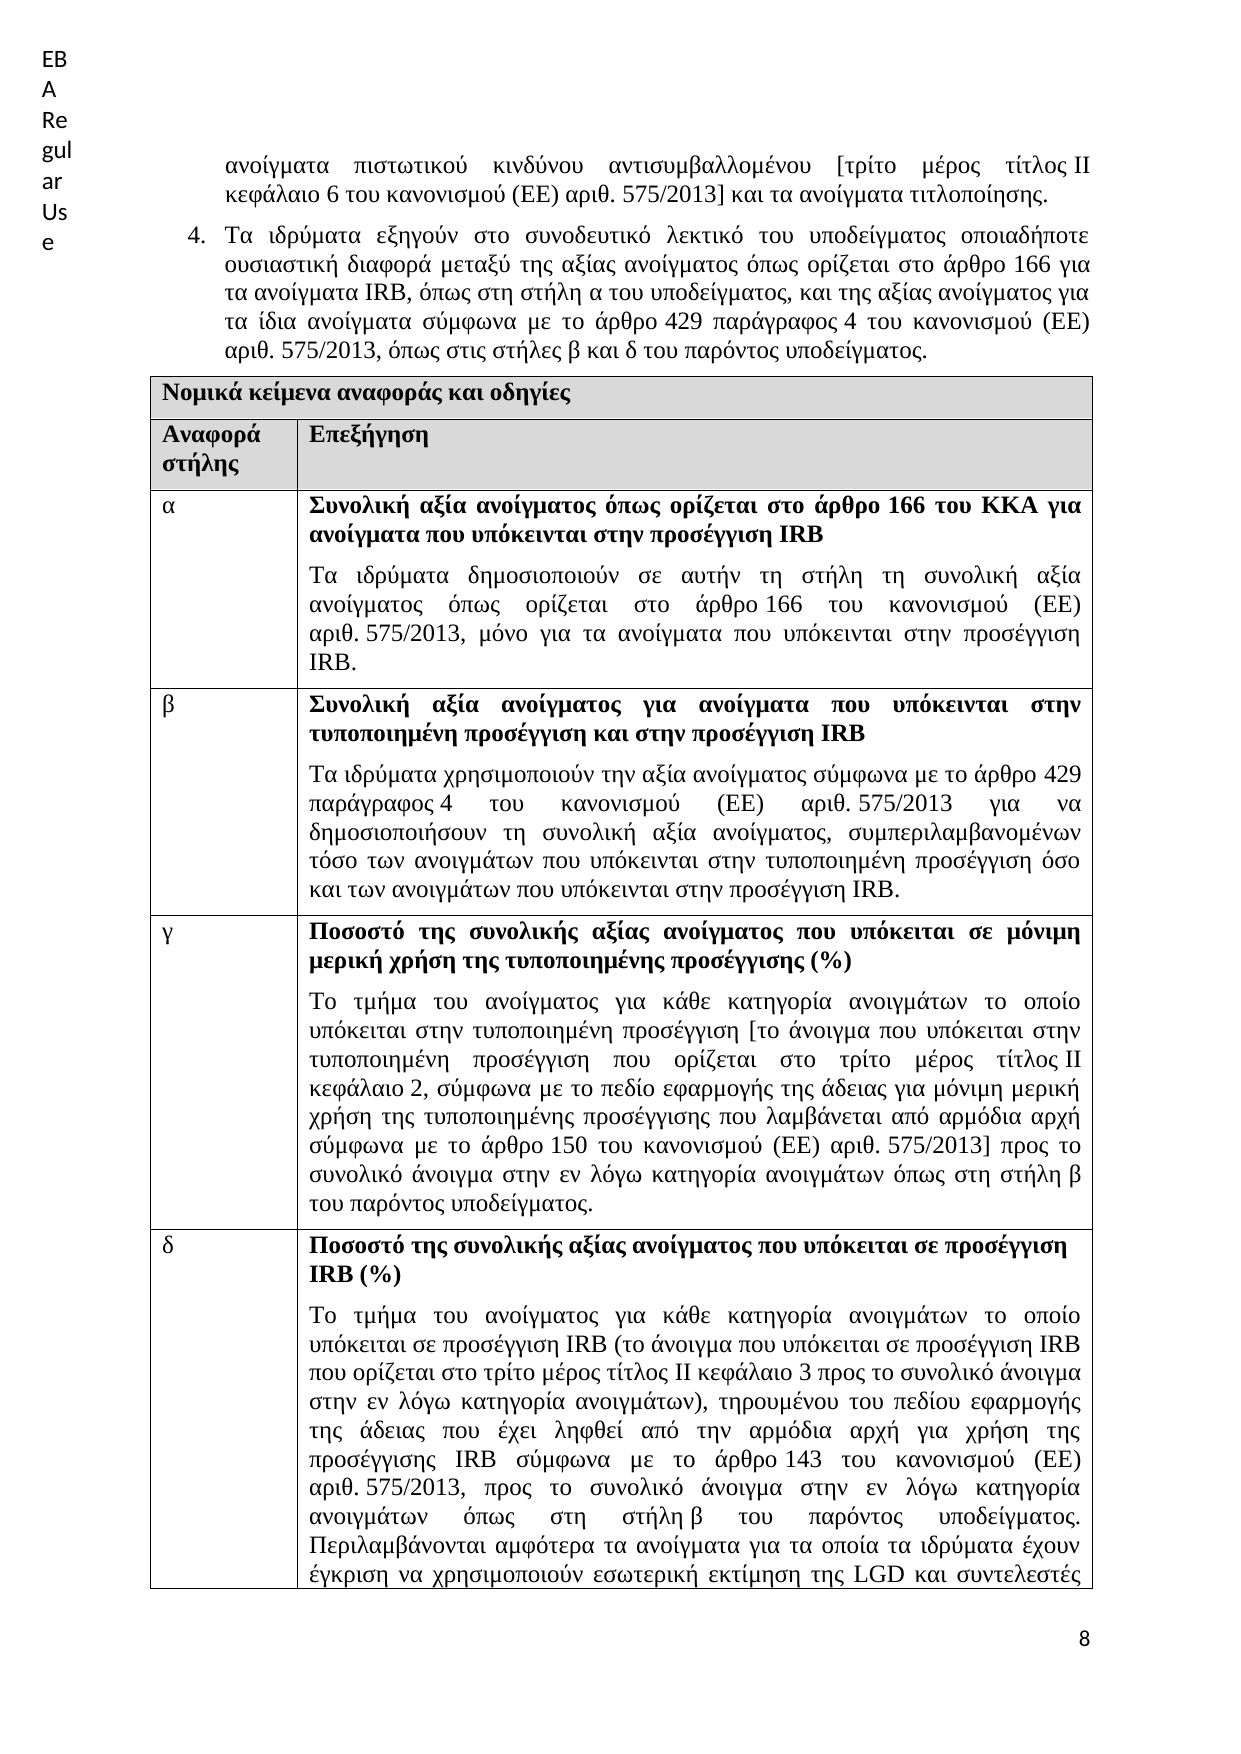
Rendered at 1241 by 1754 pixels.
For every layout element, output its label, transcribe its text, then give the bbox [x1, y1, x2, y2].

table_cell δ [151, 1230, 297, 1587]
table_cell Αναφορά στήλης [151, 420, 297, 489]
table_header Νομικά κείμενα αναφοράς και οδηγίες [151, 377, 1092, 418]
table_cell Επεξήγηση [298, 420, 1092, 489]
table_cell α [151, 491, 297, 688]
table_cell Ποσοστό της συνολικής αξίας ανοίγματος που υπόκειται σε μόνιμη μερική χρήση της τυποποιημένης προσέγγισης (%) Το τμήμα του ανοίγματος για κάθε κατηγορία ανοιγμάτων το οποίο υπόκειται στην τυποποιημένη προσέγγιση [το άνοιγμα που υπόκειται στην τυποποιημένη προσέγγιση που ορίζεται στο τρίτο μέρος τίτλος II κεφάλαιο 2, σύμφωνα με το πεδίο εφαρμογής της άδειας για μόνιμη μερική χρήση της τυποποιημένης προσέγγισης που λαμβάνεται από αρμόδια αρχή σύμφωνα με το άρθρο 150 του κανονισμού (ΕΕ) αριθ. 575/2013] προς το συνολικό άνοιγμα στην εν λόγω κατηγορία ανοιγμάτων όπως στη στήλη β του παρόντος υποδείγματος. [298, 916, 1092, 1229]
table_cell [298, 1230, 1092, 1587]
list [187, 150, 1090, 207]
table_cell Συνολική αξία ανοίγματος για ανοίγματα που υπόκεινται στην τυποποιημένη προσέγγιση και στην προσέγγιση IRB Τα ιδρύματα χρησιμοποιούν την αξία ανοίγματος σύμφωνα με το άρθρο 429 παράγραφος 4 του κανονισμού (ΕΕ) αριθ. 575/2013 για να δημοσιοποιήσουν τη συνολική αξία ανοίγματος, συμπεριλαμβανομένων τόσο των ανοιγμάτων που υπόκεινται στην τυποποιημένη προσέγγιση όσο και των ανοιγμάτων που υπόκεινται στην προσέγγιση IRB. [298, 689, 1092, 915]
list Τα ιδρύματα εξηγούν στο συνοδευτικό λεκτικό του υποδείγματος οποιαδήποτε ουσιαστική διαφορά μεταξύ της αξίας ανοίγματος όπως ορίζεται στο άρθρο 166 για τα ανοίγματα IRB, όπως στη στήλη α του υποδείγματος, και της αξίας ανοίγματος για τα ίδια ανοίγματα σύμφωνα με το άρθρο 429 παράγραφος 4 του κανονισμού (ΕΕ) αριθ. 575/2013, όπως στις στήλες β και δ του παρόντος υποδείγματος. [187, 220, 1090, 364]
table_cell γ [151, 916, 297, 1229]
table_cell Συνολική αξία ανοίγματος όπως ορίζεται στο άρθρο 166 του ΚΚΑ για ανοίγματα που υπόκεινται στην προσέγγιση IRB Τα ιδρύματα δημοσιοποιούν σε αυτήν τη στήλη τη συνολική αξία ανοίγματος όπως ορίζεται στο άρθρο 166 του κανονισμού (ΕΕ) αριθ. 575/2013, μόνο για τα ανοίγματα που υπόκεινται στην προσέγγιση IRB. [298, 491, 1092, 688]
table_cell β [151, 689, 297, 915]
